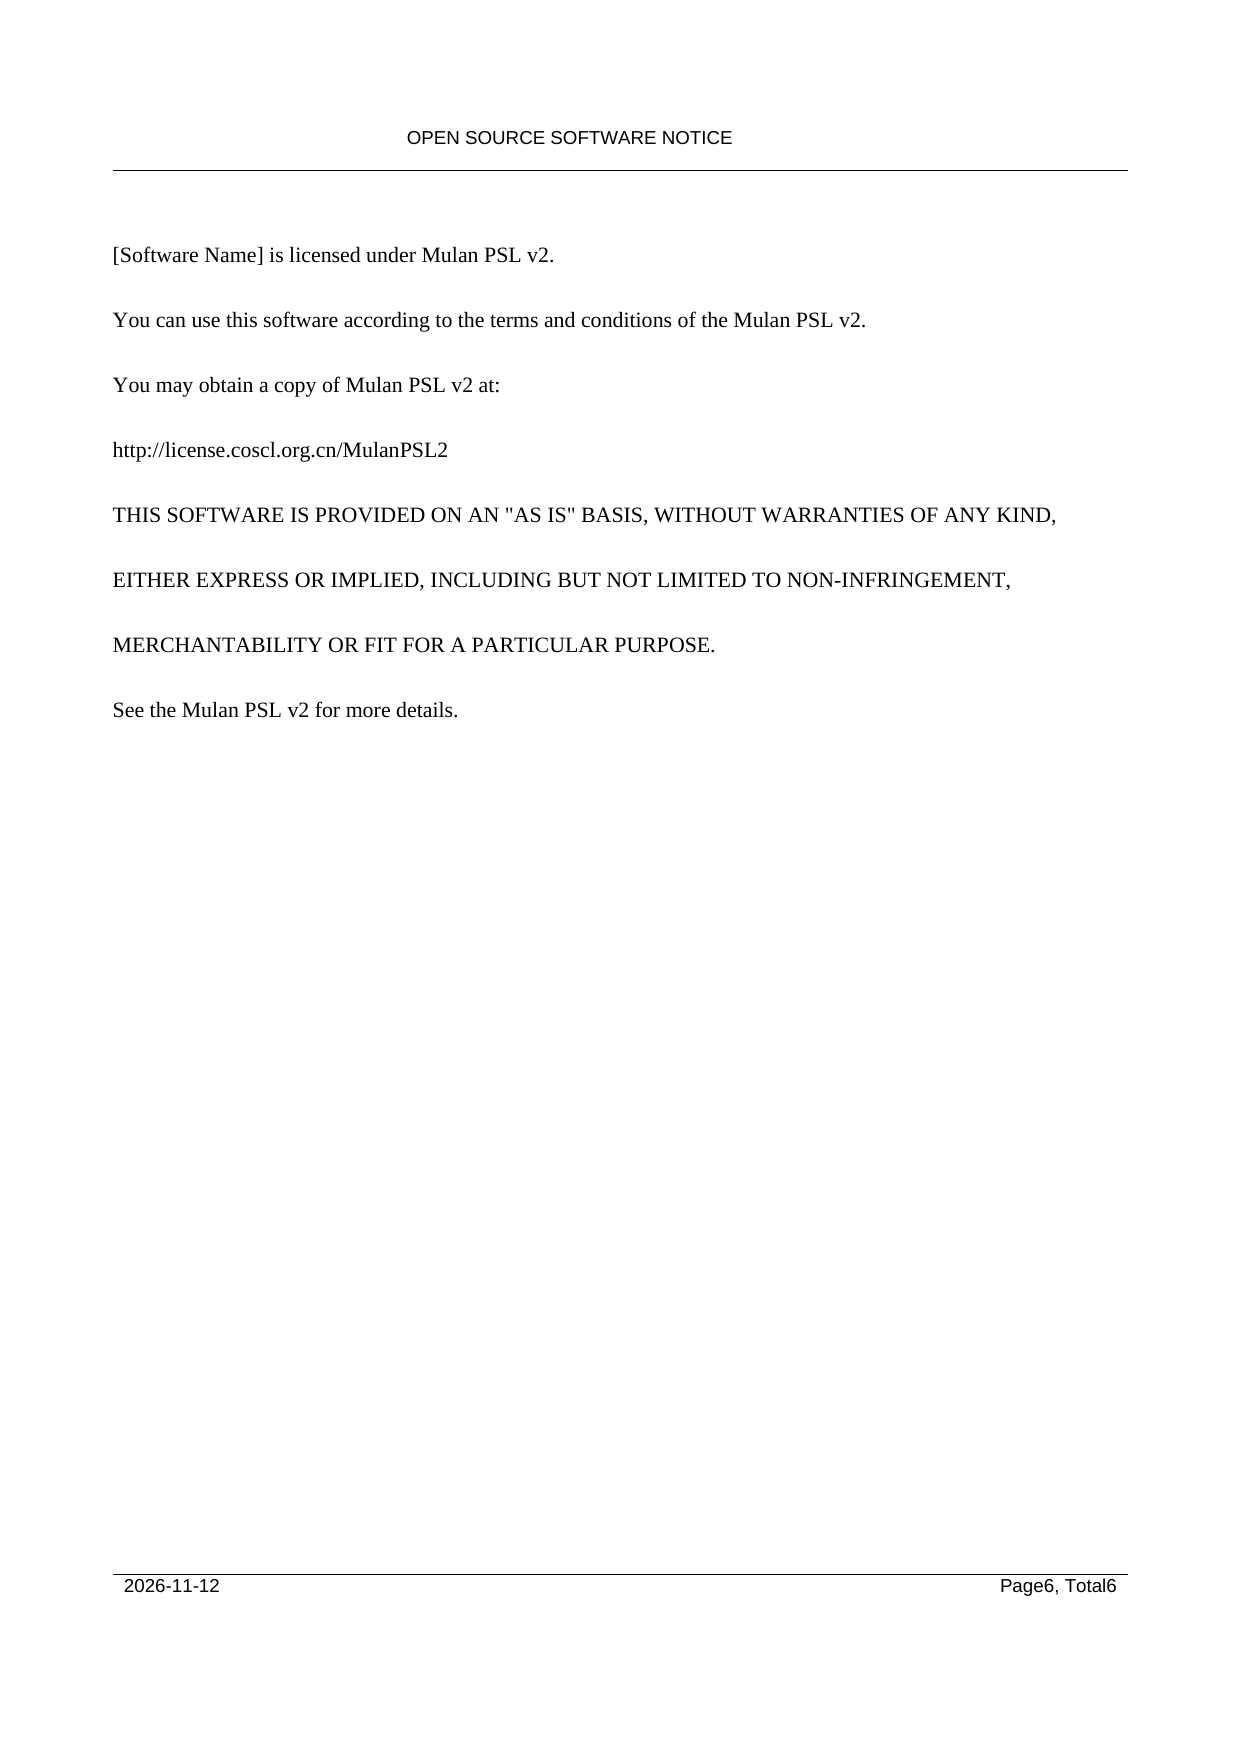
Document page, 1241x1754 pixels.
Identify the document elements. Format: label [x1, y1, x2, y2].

text [112, 206, 1128, 726]
